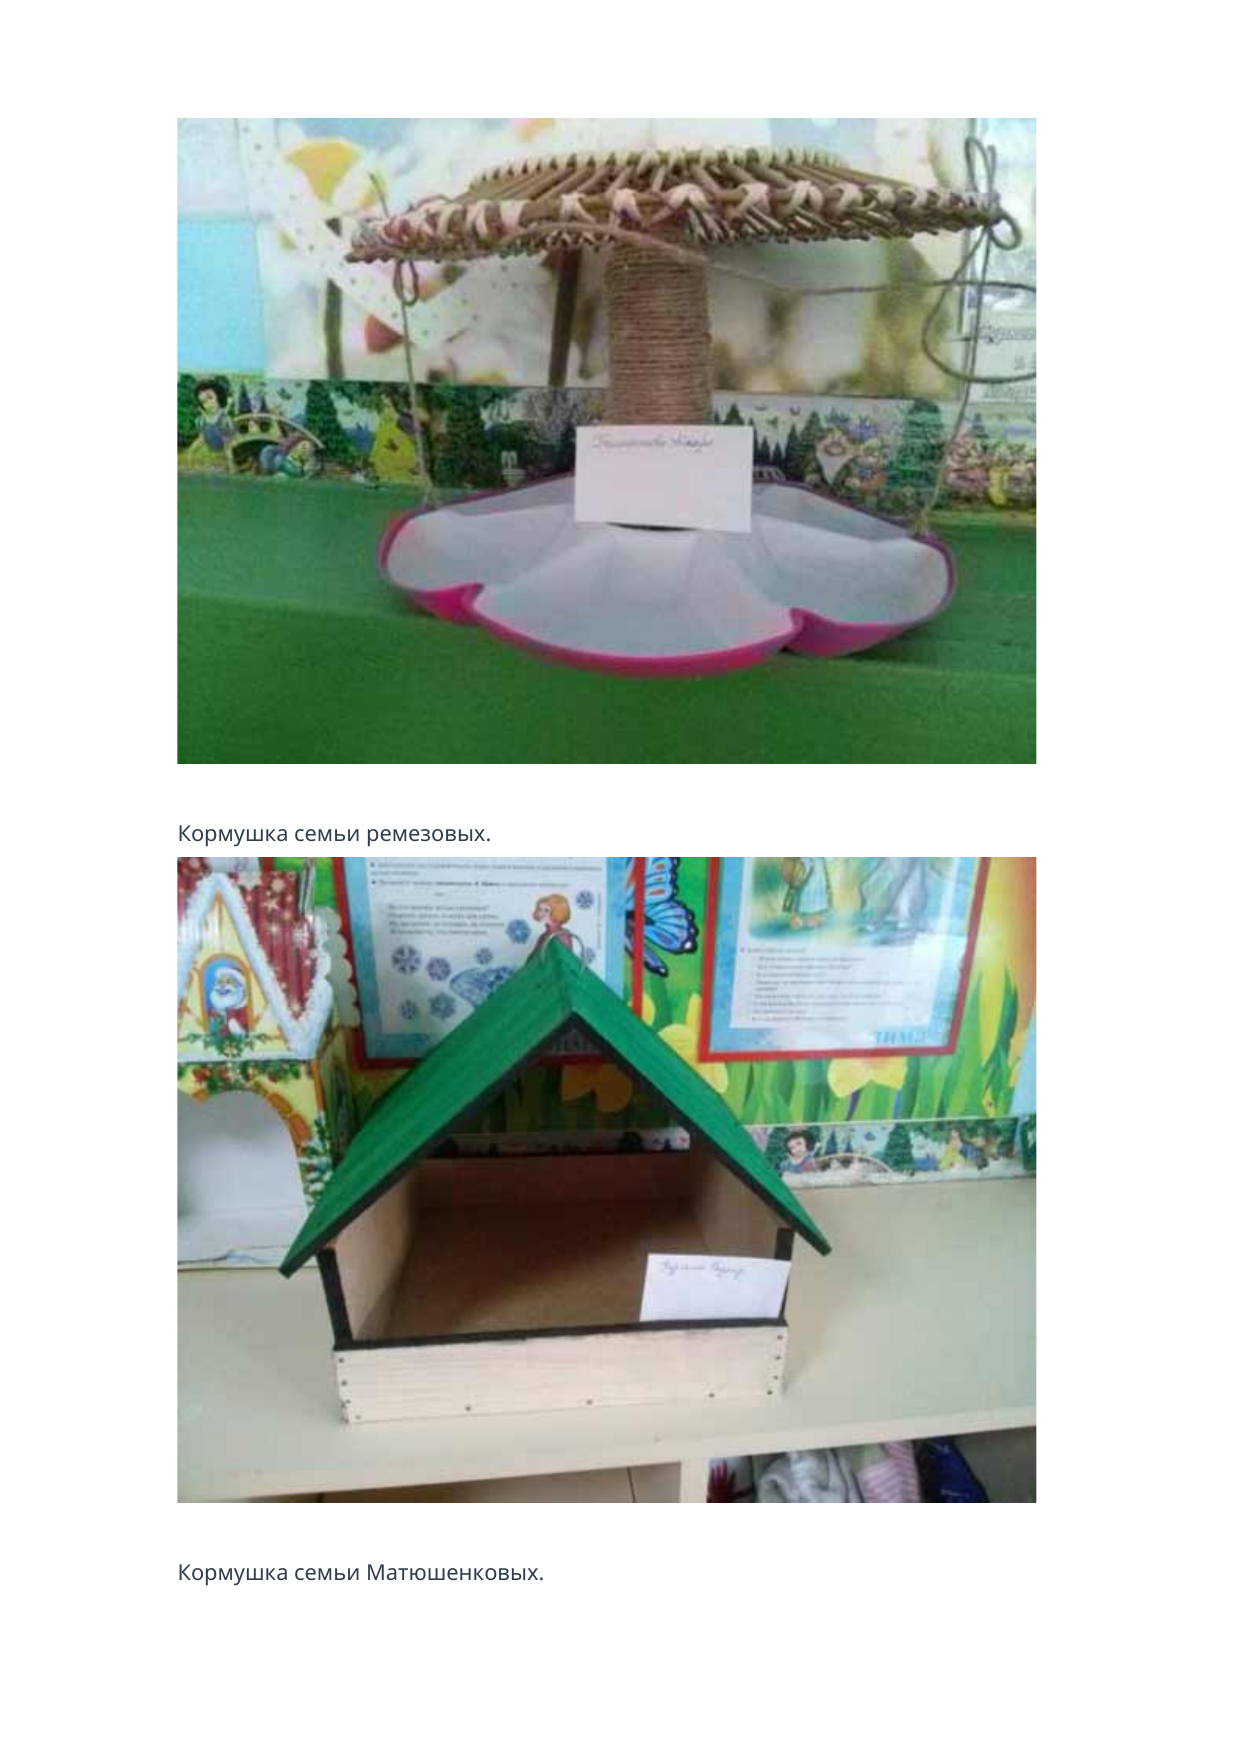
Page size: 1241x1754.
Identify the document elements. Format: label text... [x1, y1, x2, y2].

text Кормушка семьи ремезовых. [177, 815, 1152, 848]
picture [177, 857, 1037, 1503]
picture [177, 118, 1037, 764]
text Кормушка семьи Матюшенковых. [177, 1554, 1152, 1587]
